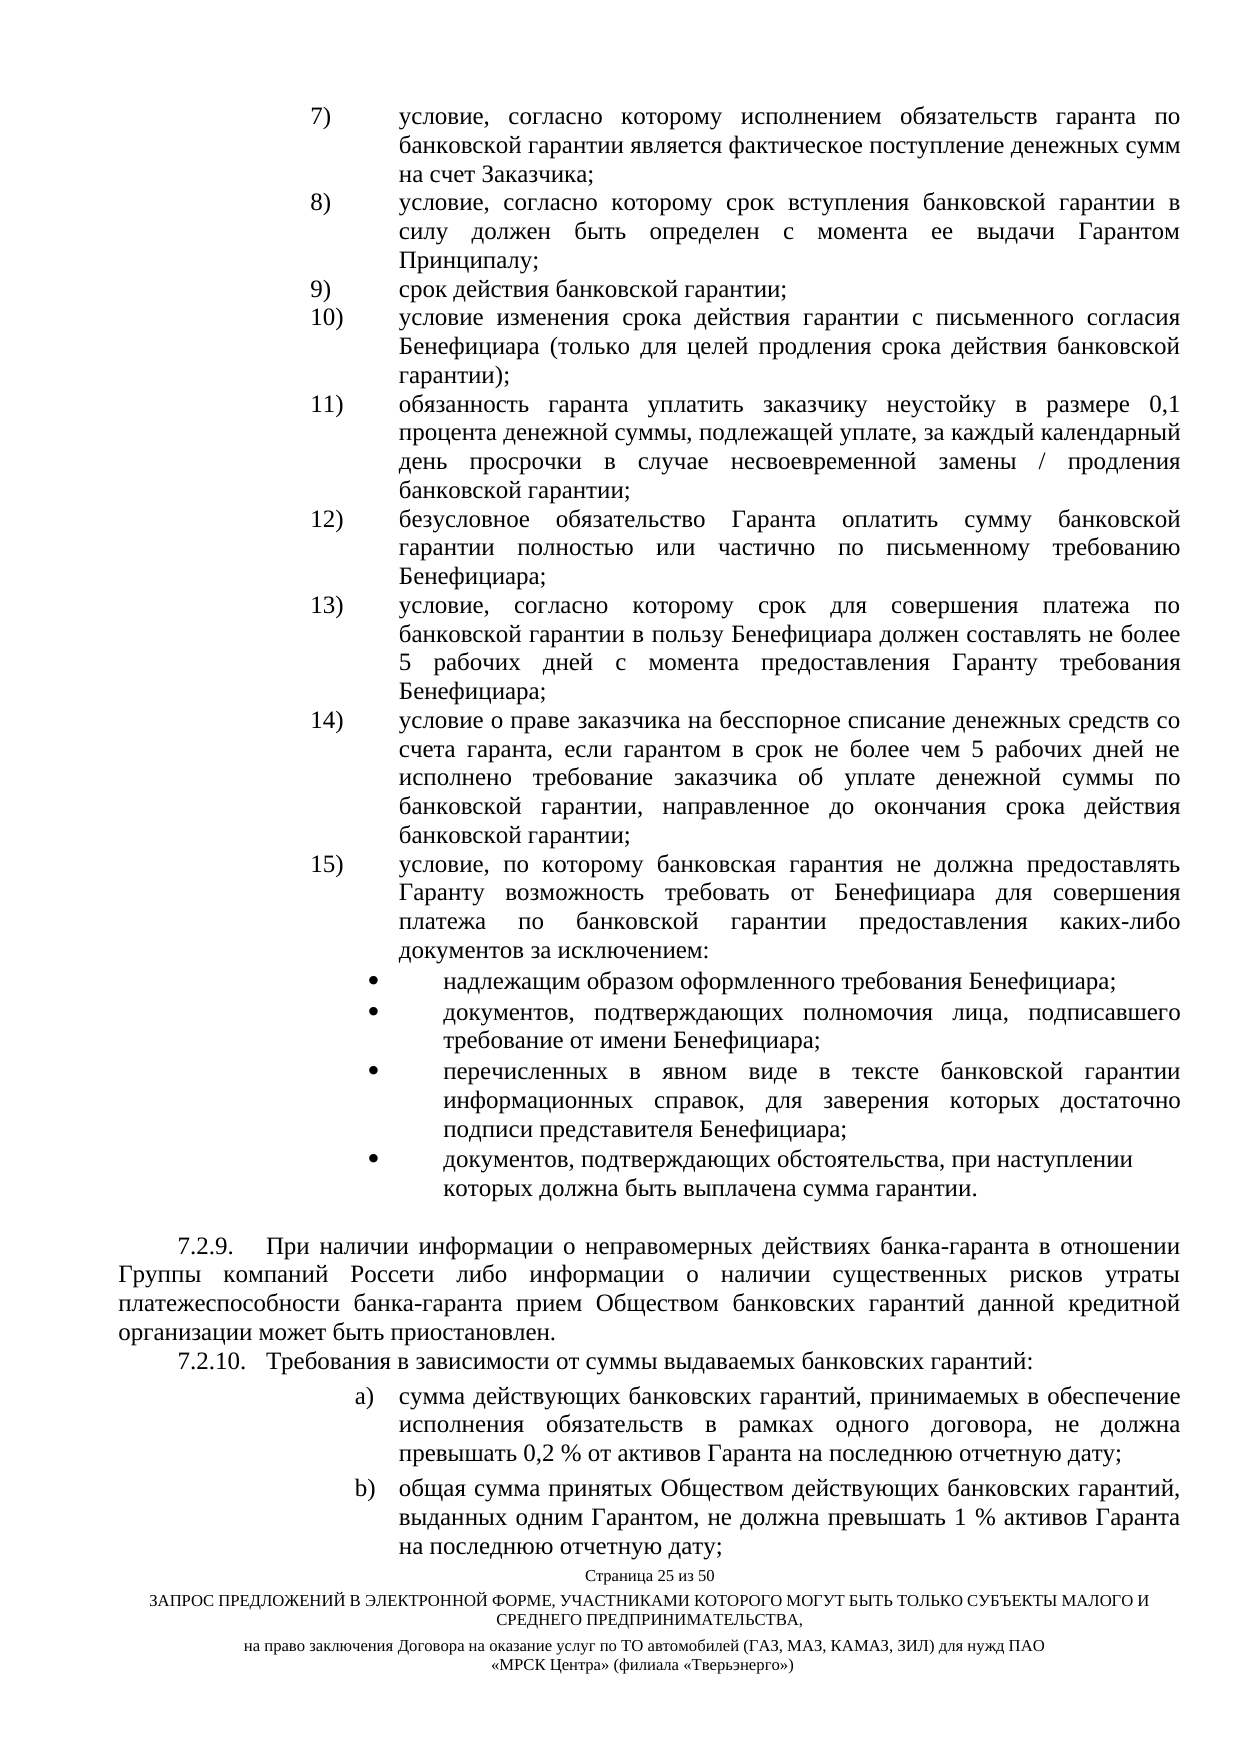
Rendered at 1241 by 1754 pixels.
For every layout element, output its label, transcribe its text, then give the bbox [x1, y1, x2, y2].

list срок действия банковской гарантии; [310, 274, 1181, 302]
list документов, подтверждающих полномочия лица, подписавшего требование от имени Бенефициара; [369, 997, 1181, 1054]
list безусловное обязательство Гаранта оплатить сумму банковской гарантии полностью или частично по письменному требованию Бенефициара; [310, 504, 1181, 590]
list документов, подтверждающих обстоятельства, при наступлении которых должна быть выплачена сумма гарантии. [369, 1144, 1181, 1202]
list условие, согласно которому исполнением обязательств гаранта по банковской гарантии является фактическое поступление денежных сумм на счет Заказчика; [310, 101, 1181, 187]
list надлежащим образом оформленного требования Бенефициара; [369, 966, 1181, 994]
list условие, по которому банковская гарантия не должна предоставлять Гаранту возможность требовать от Бенефициара для совершения платежа по банковской гарантии предоставления каких-либо документов за исключением: [310, 849, 1181, 964]
list обязанность гаранта уплатить заказчику неустойку в размере 0,1 процента денежной суммы, подлежащей уплате, за каждый календарный день просрочки в случае несвоевременной замены / продления банковской гарантии; [310, 389, 1181, 504]
list сумма действующих банковских гарантий, принимаемых в обеспечение исполнения обязательств в рамках одного договора, не должна превышать 0,2 % от активов Гаранта на последнюю отчетную дату; [354, 1381, 1181, 1467]
list перечисленных в явном виде в тексте банковской гарантии информационных справок, для заверения которых достаточно подписи представителя Бенефициара; [369, 1056, 1181, 1142]
list При наличии информации о неправомерных действиях банка-гаранта в отношении Группы компаний Россети либо информации о наличии существенных рисков утраты платежеспособности банка-гаранта прием Обществом банковских гарантий данной кредитной организации может быть приостановлен. [118, 1231, 1181, 1346]
list условие изменения срока действия гарантии с письменного согласия Бенефициара (только для целей продления срока действия банковской гарантии); [310, 302, 1181, 389]
list условие, согласно которому срок для совершения платежа по банковской гарантии в пользу Бенефициара должен составлять не более 5 рабочих дней с момента предоставления Гаранту требования Бенефициара; [310, 590, 1181, 705]
list условие о праве заказчика на бесспорное списание денежных средств со счета гаранта, если гарантом в срок не более чем 5 рабочих дней не исполнено требование заказчика об уплате денежной суммы по банковской гарантии, направленное до окончания срока действия банковской гарантии; [310, 705, 1181, 849]
list условие, согласно которому срок вступления банковской гарантии в силу должен быть определен с момента ее выдачи Гарантом Принципалу; [310, 187, 1181, 274]
list Требования в зависимости от суммы выдаваемых банковских гарантий: [118, 1346, 1181, 1374]
list общая сумма принятых Обществом действующих банковских гарантий, выданных одним Гарантом, не должна превышать 1 % активов Гаранта на последнюю отчетную дату; [354, 1473, 1181, 1559]
